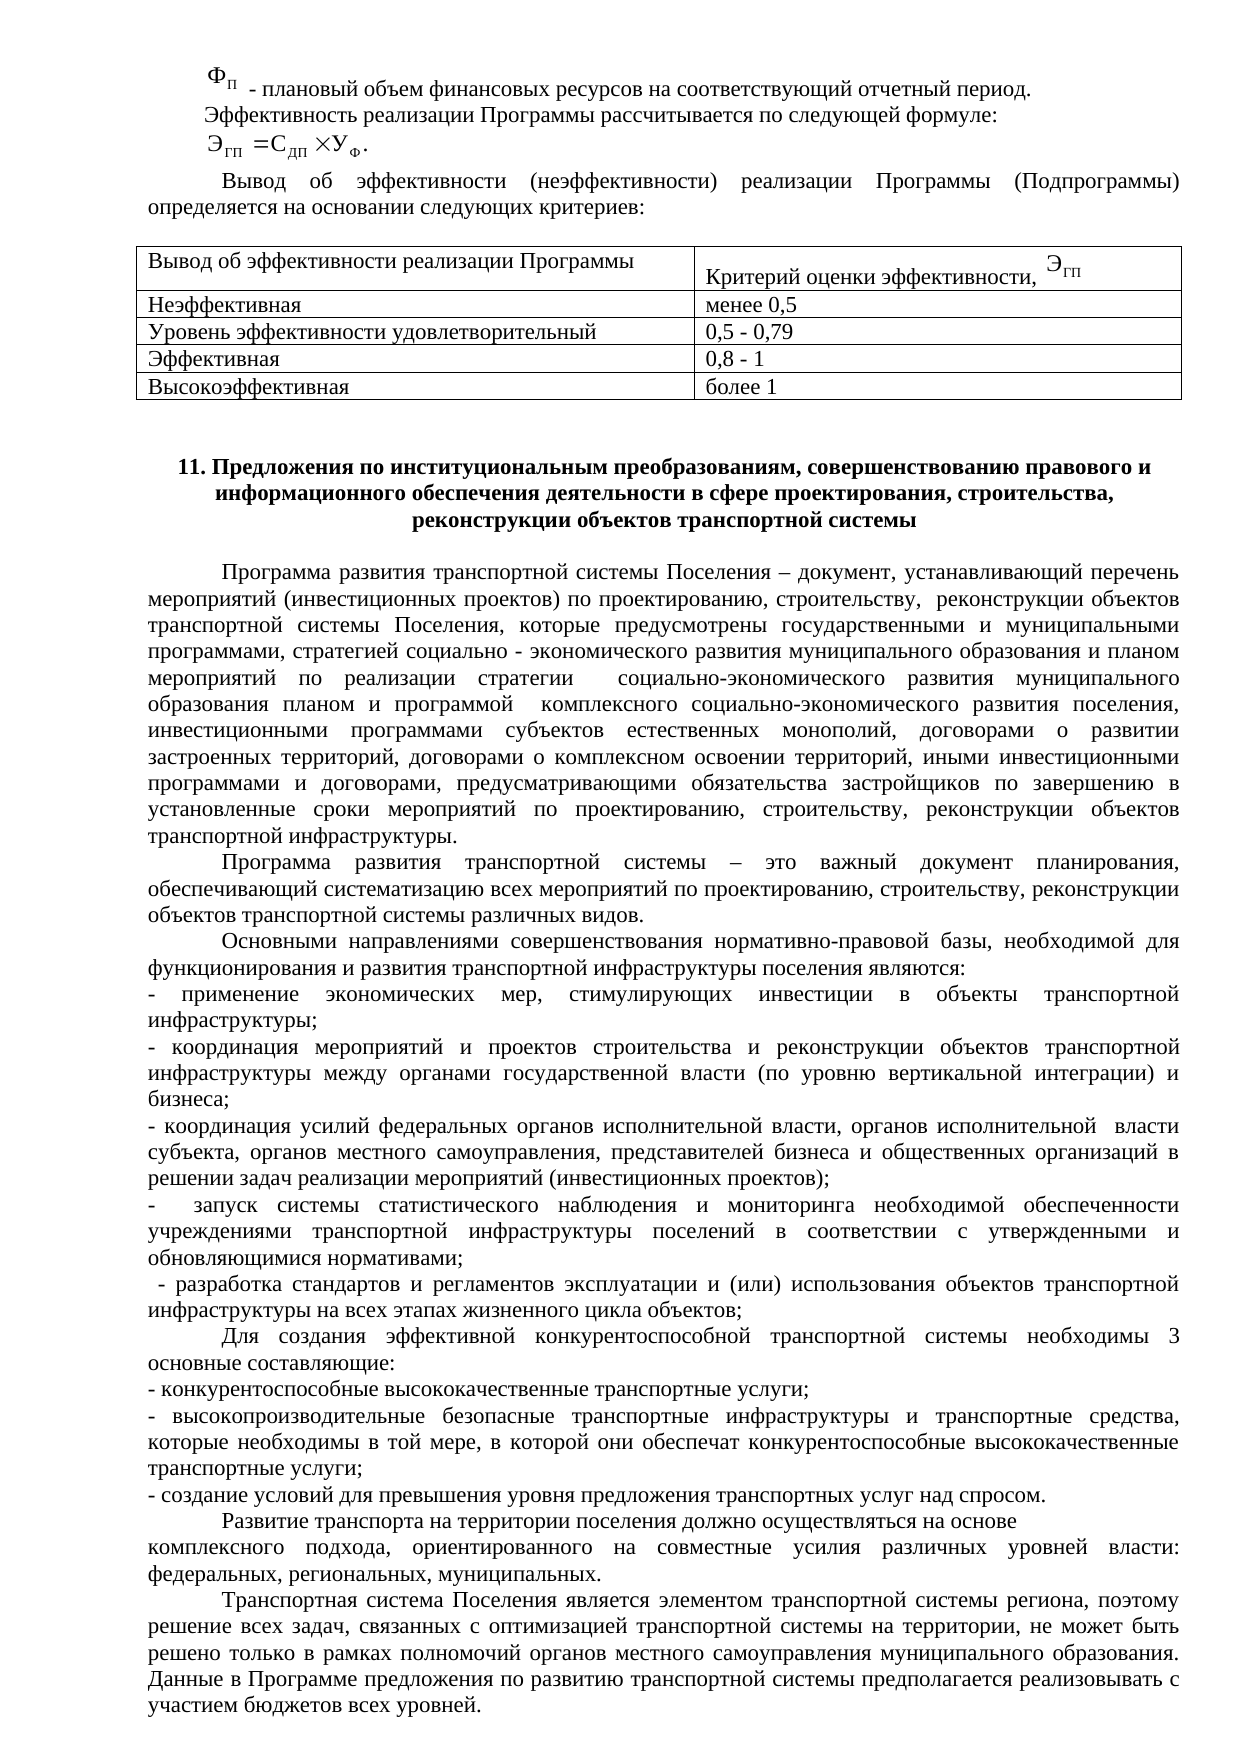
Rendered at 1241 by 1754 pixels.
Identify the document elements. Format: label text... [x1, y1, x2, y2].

table_cell менее 0,5 [695, 291, 1181, 317]
table_cell более 1 [695, 373, 1181, 399]
table_cell 0,5 - 0,79 [695, 318, 1181, 344]
table_header Критерий оценки эффективности, [695, 247, 1181, 289]
table_cell Эффективная [137, 345, 694, 372]
text Развитие транспорта на территории поселения должно осуществляться на основе [148, 1507, 1181, 1533]
text - запуск системы статистического наблюдения и мониторинга необходимой обеспеченности учреждениями транспортной инфраструктуры поселений в соответствии с утвержденными и обновляющимися нормативами; [148, 1191, 1181, 1270]
text - координация усилий федеральных органов исполнительной власти, органов исполнительной власти субъекта, органов местного самоуправления, представителей бизнеса и общественных организаций в решении задач реализации мероприятий (инвестиционных проектов); [148, 1112, 1181, 1191]
text Программа развития транспортной системы Поселения – документ, устанавливающий перечень мероприятий (инвестиционных проектов) по проектированию, строительству, реконструкции объектов транспортной системы Поселения, которые предусмотрены государственными и муниципальными программами, стратегией социально - экономического развития муниципального образования и планом мероприятий по реализации стратегии социально-экономического развития муниципального образования планом и программой комплексного социально-экономического развития поселения, инвестиционными программами субъектов естественных монополий, договорами о развитии застроенных территорий, договорами о комплексном освоении территорий, иными инвестиционными программами и договорами, предусматривающими обязательства застройщиков по завершению в установленные сроки мероприятий по проектированию, строительству, реконструкции объектов транспортной инфраструктуры. [148, 558, 1181, 848]
text Программа развития транспортной системы – это важный документ планирования, обеспечивающий систематизацию всех мероприятий по проектированию, строительству, реконструкции объектов транспортной системы различных видов. [148, 848, 1181, 927]
text Транспортная система Поселения является элементом транспортной системы региона, поэтому решение всех задач, связанных с оптимизацией транспортной системы на территории, не может быть решено только в рамках полномочий органов местного самоуправления муниципального образования. Данные в Программе предложения по развитию транспортной системы предполагается реализовывать с участием бюджетов всех уровней. [148, 1586, 1181, 1718]
text - конкурентоспособные высококачественные транспортные услуги; [148, 1375, 1181, 1402]
table_cell Высокоэффективная [137, 373, 694, 399]
text - высокопроизводительные безопасные транспортные инфраструктуры и транспортные средства, которые необходимы в той мере, в которой они обеспечат конкурентоспособные высококачественные транспортные услуги; [148, 1402, 1181, 1481]
table_header Вывод об эффективности реализации Программы [137, 247, 694, 289]
table_cell Неэффективная [137, 291, 694, 317]
table_cell Уровень эффективности удовлетворительный [137, 318, 694, 344]
text - разработка стандартов и регламентов эксплуатации и (или) использования объектов транспортной инфраструктуры на всех этапах жизненного цикла объектов; [148, 1270, 1181, 1323]
text Эффективность реализации Программы рассчитывается по следующей формуле: [148, 102, 1181, 128]
text - координация мероприятий и проектов строительства и реконструкции объектов транспортной инфраструктуры между органами государственной власти (по уровню вертикальной интеграции) и бизнеса; [148, 1033, 1181, 1112]
table_cell 0,8 - 1 [695, 345, 1181, 372]
text 11. Предложения по институциональным преобразованиям, совершенствованию правового и информационного обеспечения деятельности в сфере проектирования, строительства, реконструкции объектов транспортной системы [148, 453, 1181, 532]
text Вывод об эффективности (неэффективности) реализации Программы (Подпрограммы) определяется на основании следующих критериев: [148, 167, 1181, 220]
text - применение экономических мер, стимулирующих инвестиции в объекты транспортной инфраструктуры; [148, 980, 1181, 1033]
text - плановый объем финансовых ресурсов на соответствующий отчетный период. [148, 59, 1181, 102]
text Для создания эффективной конкурентоспособной транспортной системы необходимы 3 основные составляющие: [148, 1323, 1181, 1375]
text комплексного подхода, ориентированного на совместные усилия различных уровней власти: федеральных, региональных, муниципальных. [148, 1533, 1181, 1586]
text Основными направлениями совершенствования нормативно-правовой базы, необходимой для функционирования и развития транспортной инфраструктуры поселения являются: [148, 927, 1181, 980]
text - создание условий для превышения уровня предложения транспортных услуг над спросом. [148, 1481, 1181, 1507]
